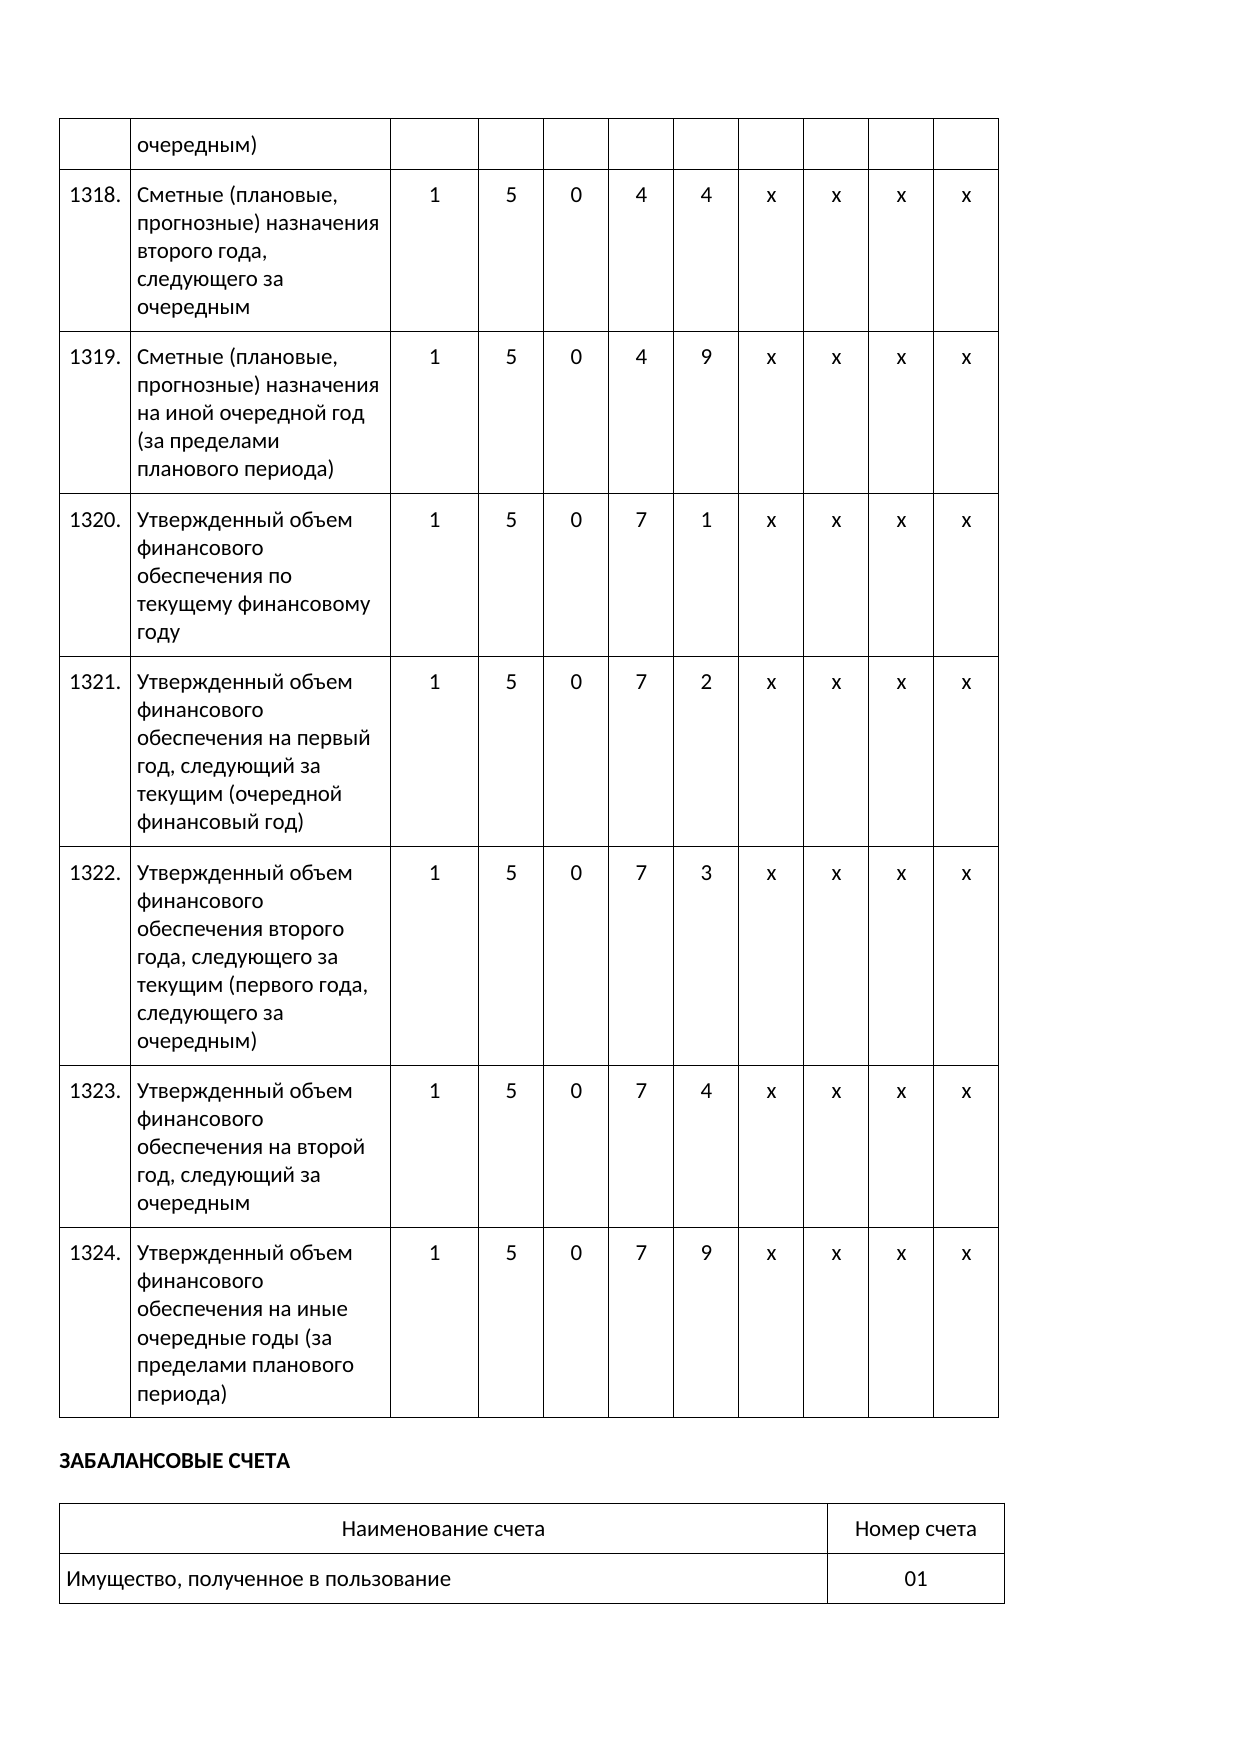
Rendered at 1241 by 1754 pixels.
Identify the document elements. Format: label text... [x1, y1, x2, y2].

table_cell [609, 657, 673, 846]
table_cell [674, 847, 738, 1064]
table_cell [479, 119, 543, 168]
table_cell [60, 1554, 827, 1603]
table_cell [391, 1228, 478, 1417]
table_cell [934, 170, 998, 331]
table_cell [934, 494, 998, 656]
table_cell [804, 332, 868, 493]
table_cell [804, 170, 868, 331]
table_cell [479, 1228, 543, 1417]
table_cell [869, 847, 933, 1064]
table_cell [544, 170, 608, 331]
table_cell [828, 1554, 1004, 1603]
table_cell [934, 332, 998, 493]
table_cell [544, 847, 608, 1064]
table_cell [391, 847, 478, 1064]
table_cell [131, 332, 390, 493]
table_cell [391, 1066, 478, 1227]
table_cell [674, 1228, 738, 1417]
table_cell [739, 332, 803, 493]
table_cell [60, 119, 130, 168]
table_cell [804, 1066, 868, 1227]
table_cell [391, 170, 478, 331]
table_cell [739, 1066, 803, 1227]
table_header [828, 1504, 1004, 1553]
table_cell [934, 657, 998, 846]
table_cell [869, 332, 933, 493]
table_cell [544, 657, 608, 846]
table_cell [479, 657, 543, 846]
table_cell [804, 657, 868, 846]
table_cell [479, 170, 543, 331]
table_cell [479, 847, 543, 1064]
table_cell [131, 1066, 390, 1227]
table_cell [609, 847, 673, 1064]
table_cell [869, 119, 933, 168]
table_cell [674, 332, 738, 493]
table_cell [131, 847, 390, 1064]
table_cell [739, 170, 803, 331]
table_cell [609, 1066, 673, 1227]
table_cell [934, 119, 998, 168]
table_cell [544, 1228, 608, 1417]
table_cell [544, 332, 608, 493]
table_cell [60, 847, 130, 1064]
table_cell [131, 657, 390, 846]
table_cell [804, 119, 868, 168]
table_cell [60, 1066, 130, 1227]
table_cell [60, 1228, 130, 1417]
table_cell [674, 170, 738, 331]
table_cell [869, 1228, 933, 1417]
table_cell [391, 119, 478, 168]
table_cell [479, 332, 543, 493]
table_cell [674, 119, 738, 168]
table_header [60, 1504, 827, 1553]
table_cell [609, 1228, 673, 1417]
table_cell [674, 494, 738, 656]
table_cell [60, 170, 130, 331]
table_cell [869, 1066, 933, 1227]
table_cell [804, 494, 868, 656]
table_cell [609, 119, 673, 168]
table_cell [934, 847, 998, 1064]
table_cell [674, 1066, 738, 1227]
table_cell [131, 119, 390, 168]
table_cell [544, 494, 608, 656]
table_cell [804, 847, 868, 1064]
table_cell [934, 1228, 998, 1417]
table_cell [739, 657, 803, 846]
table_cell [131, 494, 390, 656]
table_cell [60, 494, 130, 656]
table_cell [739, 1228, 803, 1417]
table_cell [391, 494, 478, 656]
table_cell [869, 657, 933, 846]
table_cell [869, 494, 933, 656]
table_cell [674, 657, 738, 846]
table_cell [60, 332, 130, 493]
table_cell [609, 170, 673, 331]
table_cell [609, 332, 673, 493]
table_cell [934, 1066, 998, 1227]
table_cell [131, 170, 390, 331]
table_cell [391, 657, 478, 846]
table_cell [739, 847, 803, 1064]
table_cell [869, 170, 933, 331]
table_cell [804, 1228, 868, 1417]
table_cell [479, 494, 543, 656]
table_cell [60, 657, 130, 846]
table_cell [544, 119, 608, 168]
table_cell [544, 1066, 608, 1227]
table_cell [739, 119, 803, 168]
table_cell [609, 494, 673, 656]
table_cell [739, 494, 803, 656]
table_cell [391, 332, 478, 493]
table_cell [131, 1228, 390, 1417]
text ЗАБАЛАНСОВЫЕ СЧЕТА [59, 1446, 1092, 1474]
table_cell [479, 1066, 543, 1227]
